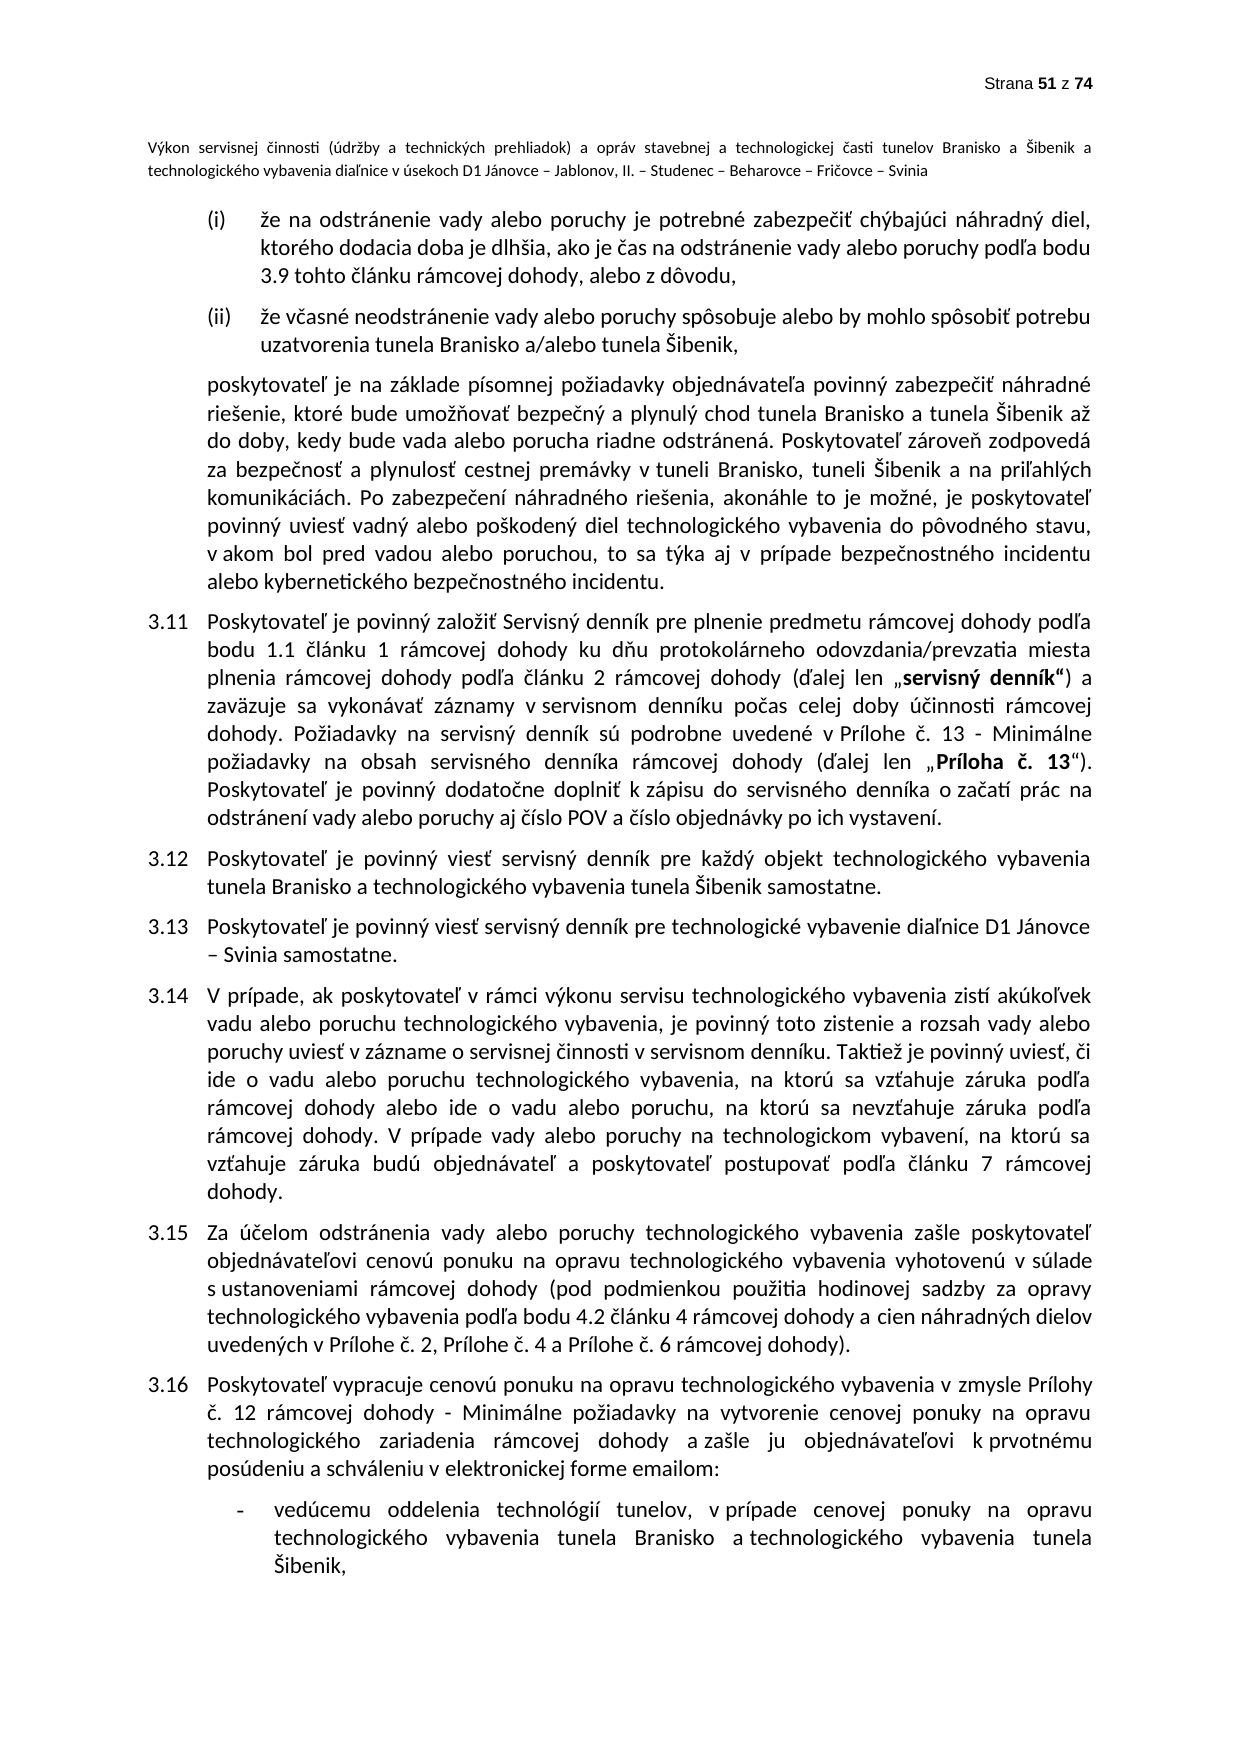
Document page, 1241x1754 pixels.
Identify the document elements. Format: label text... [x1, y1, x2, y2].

list Poskytovateľ je povinný viesť servisný denník pre technologické vybavenie diaľnice D1 Jánovce – Svinia samostatne. [148, 912, 1092, 968]
list V prípade, ak poskytovateľ v rámci výkonu servisu technologického vybavenia zistí akúkoľvek vadu alebo poruchu technologického vybavenia, je povinný toto zistenie a rozsah vady alebo poruchy uviesť v zázname o servisnej činnosti v servisnom denníku. Taktiež je povinný uviesť, či ide o vadu alebo poruchu technologického vybavenia, na ktorú sa vzťahuje záruka podľa rámcovej dohody alebo ide o vadu alebo poruchu, na ktorú sa nevzťahuje záruka podľa rámcovej dohody. V prípade vady alebo poruchy na technologickom vybavení, na ktorú sa vzťahuje záruka budú objednávateľ a poskytovateľ postupovať podľa článku 7 rámcovej dohody. [148, 981, 1092, 1205]
list vedúcemu oddelenia technológií tunelov, v prípade cenovej ponuky na opravu technologického vybavenia tunela Branisko a technologického vybavenia tunela Šibenik, [236, 1495, 1092, 1579]
list Za účelom odstránenia vady alebo poruchy technologického vybavenia zašle poskytovateľ objednávateľovi cenovú ponuku na opravu technologického vybavenia vyhotovenú v súlade s ustanoveniami rámcovej dohody (pod podmienkou použitia hodinovej sadzby za opravy technologického vybavenia podľa bodu 4.2 článku 4 rámcovej dohody a cien náhradných dielov uvedených v Prílohe č. 2, Prílohe č. 4 a Prílohe č. 6 rámcovej dohody). [148, 1218, 1092, 1358]
text poskytovateľ je na základe písomnej požiadavky objednávateľa povinný zabezpečiť náhradné riešenie, ktoré bude umožňovať bezpečný a plynulý chod tunela Branisko a tunela Šibenik až do doby, kedy bude vada alebo porucha riadne odstránená. Poskytovateľ zároveň zodpovedá za bezpečnosť a plynulosť cestnej premávky v tuneli Branisko, tuneli Šibenik a na priľahlých komunikáciách. Po zabezpečení náhradného riešenia, akonáhle to je možné, je poskytovateľ povinný uviesť vadný alebo poškodený diel technologického vybavenia do pôvodného stavu, v akom bol pred vadou alebo poruchou, to sa týka aj v prípade bezpečnostného incidentu alebo kybernetického bezpečnostného incidentu. [207, 371, 1092, 595]
list Poskytovateľ je povinný viesť servisný denník pre každý objekt technologického vybavenia tunela Branisko a technologického vybavenia tunela Šibenik samostatne. [148, 844, 1092, 900]
list Poskytovateľ je povinný založiť Servisný denník pre plnenie predmetu rámcovej dohody podľa bodu 1.1 článku 1 rámcovej dohody ku dňu protokolárneho odovzdania/prevzatia miesta plnenia rámcovej dohody podľa článku 2 rámcovej dohody (ďalej len „servisný denník“) a zaväzuje sa vykonávať záznamy v servisnom denníku počas celej doby účinnosti rámcovej dohody. Požiadavky na servisný denník sú podrobne uvedené v Prílohe č. 13 - Minimálne požiadavky na obsah servisného denníka rámcovej dohody (ďalej len „Príloha č. 13“). Poskytovateľ je povinný dodatočne doplniť k zápisu do servisného denníka o začatí prác na odstránení vady alebo poruchy aj číslo POV a číslo objednávky po ich vystavení. [148, 607, 1092, 831]
list že na odstránenie vady alebo poruchy je potrebné zabezpečiť chýbajúci náhradný diel, ktorého dodacia doba je dlhšia, ako je čas na odstránenie vady alebo poruchy podľa bodu 3.9 tohto článku rámcovej dohody, alebo z dôvodu, [207, 206, 1092, 289]
list Poskytovateľ vypracuje cenovú ponuku na opravu technologického vybavenia v zmysle Prílohy č. 12 rámcovej dohody - Minimálne požiadavky na vytvorenie cenovej ponuky na opravu technologického zariadenia rámcovej dohody a zašle ju objednávateľovi k prvotnému posúdeniu a schváleniu v elektronickej forme emailom: [148, 1370, 1092, 1482]
list že včasné neodstránenie vady alebo poruchy spôsobuje alebo by mohlo spôsobiť potrebu uzatvorenia tunela Branisko a/alebo tunela Šibenik, [207, 302, 1092, 358]
